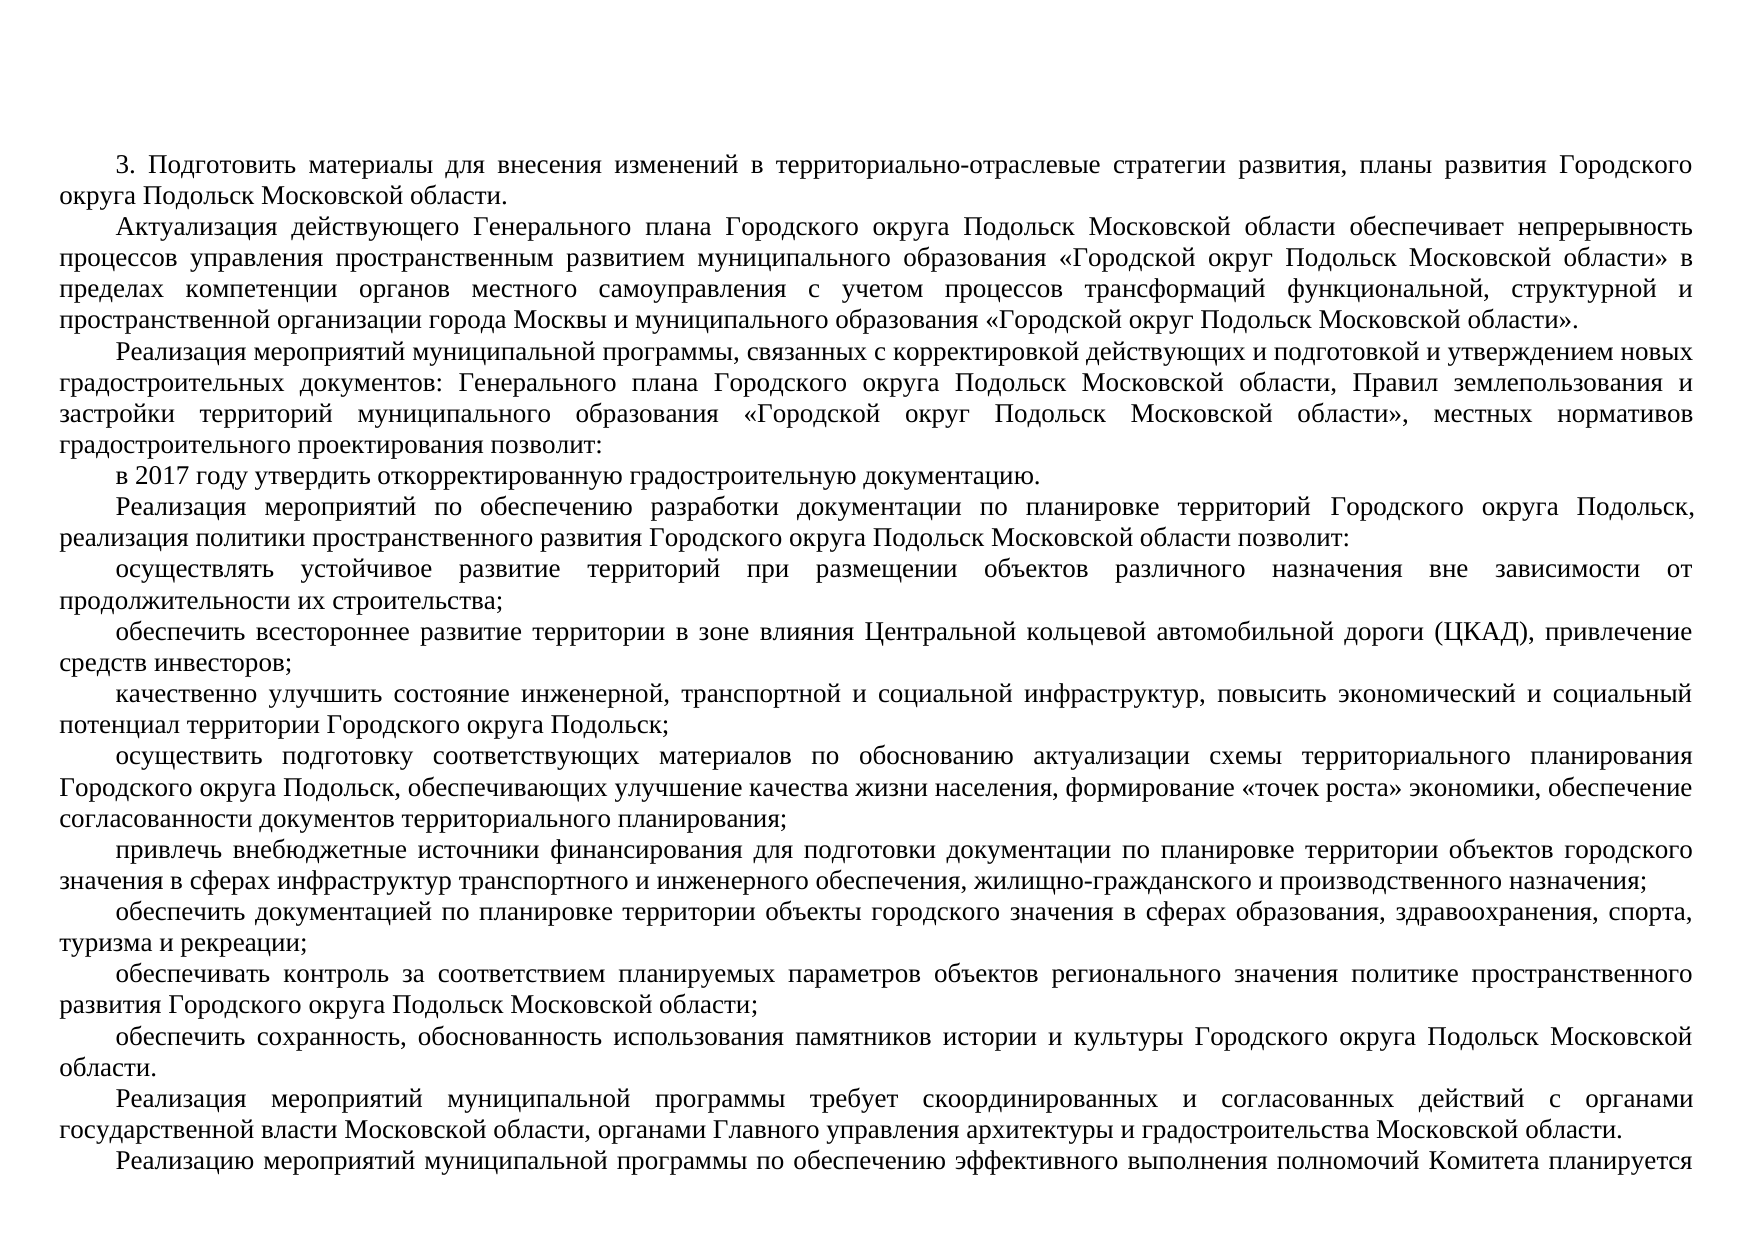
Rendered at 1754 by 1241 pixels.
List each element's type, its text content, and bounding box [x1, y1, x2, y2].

text Реализация мероприятий муниципальной программы, связанных с корректировкой действующих и подготовкой и утверждением новых градостроительных документов: Генерального плана Городского округа Подольск Московской области, Правил землепользования и застройки территорий муниципального образования «Городской округ Подольск Московской области», местных нормативов градостроительного проектирования позволит: [59, 334, 1695, 459]
text 3. Подготовить материалы для внесения изменений в территориально-отраслевые стратегии развития, планы развития Городского округа Подольск Московской области. [59, 148, 1695, 210]
text осуществить подготовку соответствующих материалов по обоснованию актуализации схемы территориального планирования Городского округа Подольск, обеспечивающих улучшение качества жизни населения, формирование «точек роста» экономики, обеспечение согласованности документов территориального планирования; [59, 739, 1695, 833]
text осуществлять устойчивое развитие территорий при размещении объектов различного назначения вне зависимости от продолжительности их строительства; [59, 553, 1695, 615]
text привлечь внебюджетные источники финансирования для подготовки документации по планировке территории объектов городского значения в сферах инфраструктур транспортного и инженерного обеспечения, жилищно-гражданского и производственного назначения; [59, 833, 1695, 895]
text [59, 1144, 1695, 1176]
text качественно улучшить состояние инженерной, транспортной и социальной инфраструктур, повысить экономический и социальный потенциал территории Городского округа Подольск; [59, 677, 1695, 739]
text обеспечить документацией по планировке территории объекты городского значения в сферах образования, здравоохранения, спорта, туризма и рекреации; [59, 895, 1695, 957]
text Актуализация действующего Генерального плана Городского округа Подольск Московской области обеспечивает непрерывность процессов управления пространственным развитием муниципального образования «Городской округ Подольск Московской области» в пределах компетенции органов местного самоуправления с учетом процессов трансформаций функциональной, структурной и пространственной организации города Москвы и муниципального образования «Городской округ Подольск Московской области». [59, 210, 1695, 334]
text Реализация мероприятий муниципальной программы требует скоординированных и согласованных действий с органами государственной власти Московской области, органами Главного управления архитектуры и градостроительства Московской области. [59, 1082, 1695, 1144]
text обеспечить всестороннее развитие территории в зоне влияния Центральной кольцевой автомобильной дороги (ЦКАД), привлечение средств инвесторов; [59, 615, 1695, 677]
text в 2017 году утвердить откорректированную градостроительную документацию. [59, 459, 1695, 490]
text Реализация мероприятий по обеспечению разработки документации по планировке территорий Городского округа Подольск, реализация политики пространственного развития Городского округа Подольск Московской области позволит: [59, 490, 1695, 553]
text обеспечить сохранность, обоснованность использования памятников истории и культуры Городского округа Подольск Московской области. [59, 1020, 1695, 1082]
text обеспечивать контроль за соответствием планируемых параметров объектов регионального значения политике пространственного развития Городского округа Подольск Московской области; [59, 957, 1695, 1020]
